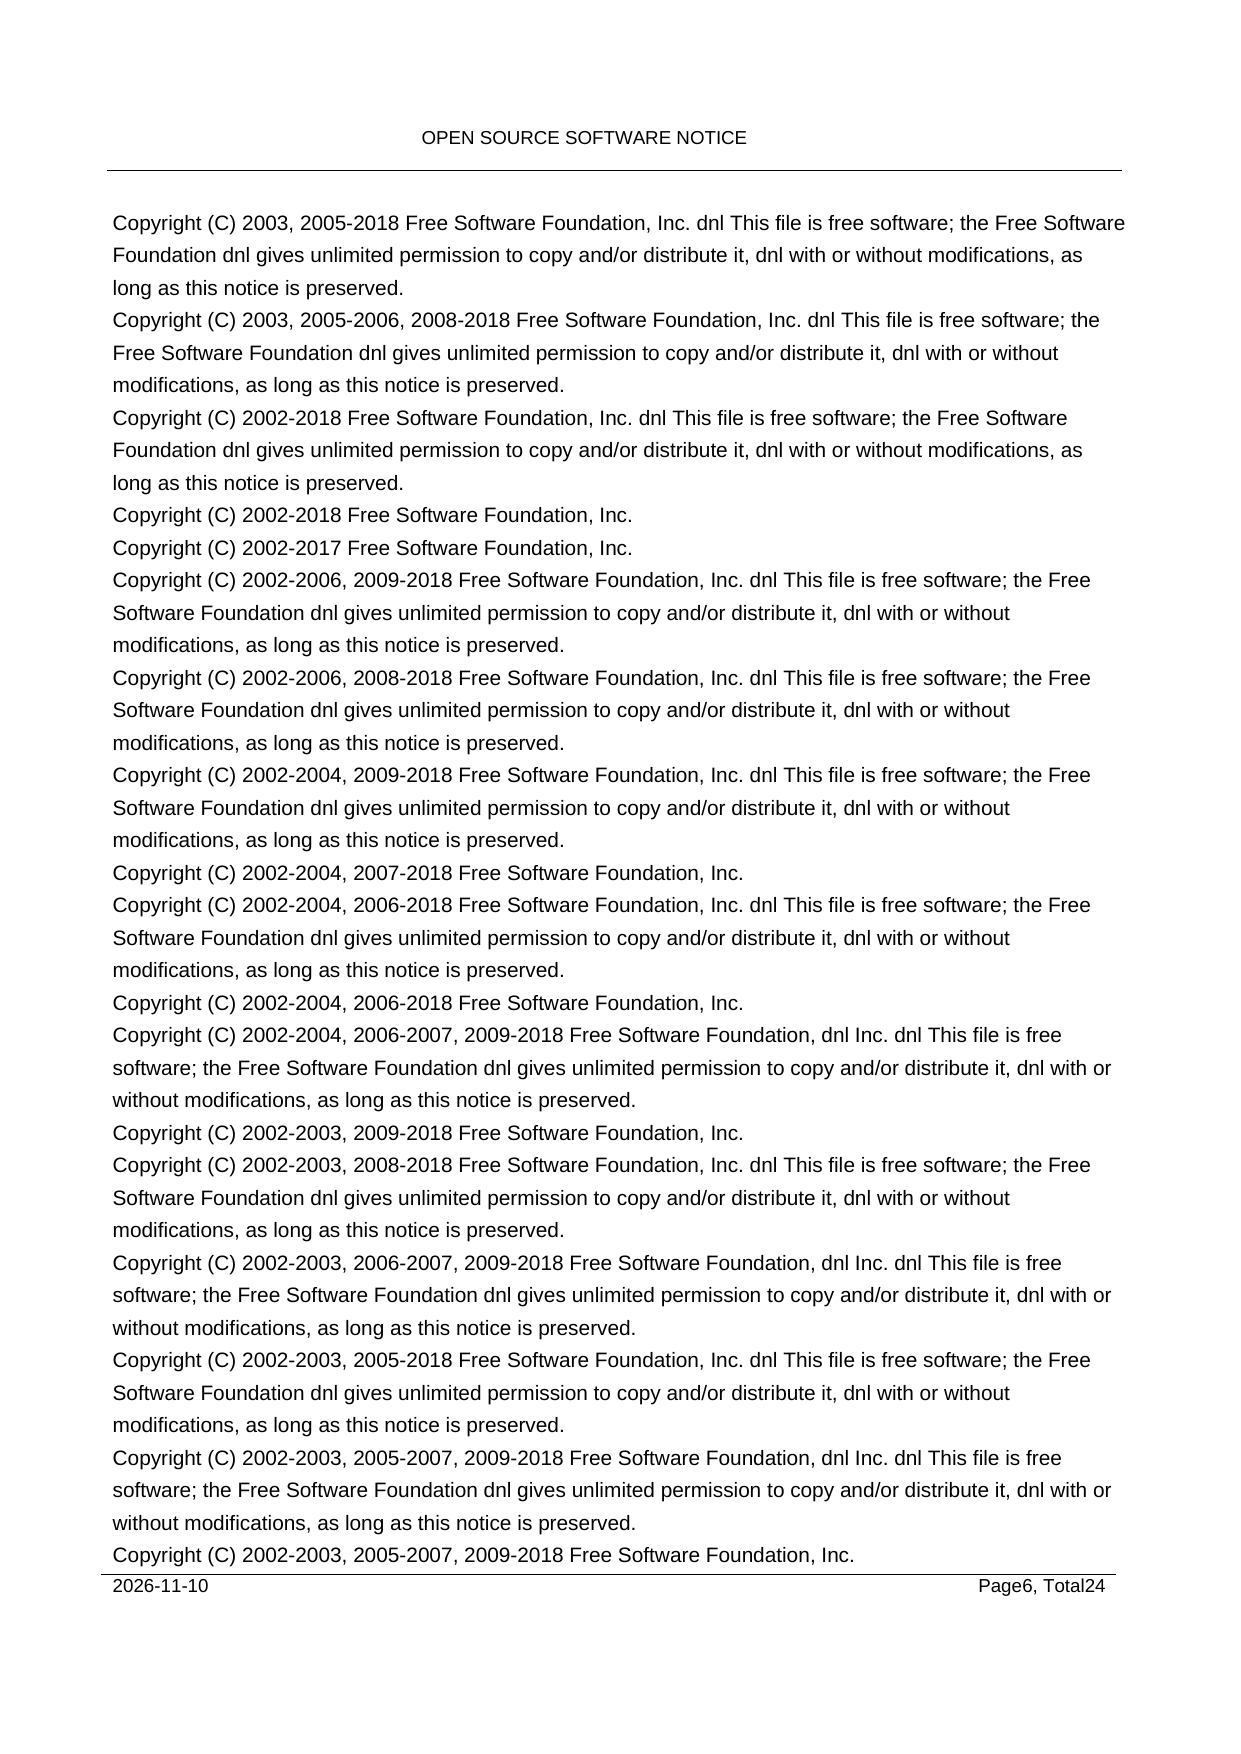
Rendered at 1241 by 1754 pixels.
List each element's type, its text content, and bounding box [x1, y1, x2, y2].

text Copyright (C) 2002-2003, 2006-2007, 2009-2018 Free Software Foundation, dnl Inc. dnl This file is free software; the Free Software Foundation dnl gives unlimited permission to copy and/or distribute it, dnl with or without modifications, as long as this notice is preserved. [112, 1246, 1128, 1344]
text Copyright (C) 2002-2004, 2006-2018 Free Software Foundation, Inc. [112, 986, 1128, 1019]
text Copyright (C) 2002-2018 Free Software Foundation, Inc. [112, 499, 1128, 531]
text Copyright (C) 2002-2004, 2007-2018 Free Software Foundation, Inc. [112, 856, 1128, 889]
text Copyright (C) 2002-2003, 2005-2007, 2009-2018 Free Software Foundation, Inc. [112, 1539, 1128, 1571]
text Copyright (C) 2002-2004, 2006-2018 Free Software Foundation, Inc. dnl This file is free software; the Free Software Foundation dnl gives unlimited permission to copy and/or distribute it, dnl with or without modifications, as long as this notice is preserved. [112, 889, 1128, 986]
text Copyright (C) 2002-2017 Free Software Foundation, Inc. [112, 531, 1128, 564]
text Copyright (C) 2002-2003, 2005-2018 Free Software Foundation, Inc. dnl This file is free software; the Free Software Foundation dnl gives unlimited permission to copy and/or distribute it, dnl with or without modifications, as long as this notice is preserved. [112, 1344, 1128, 1441]
text Copyright (C) 2002-2003, 2005-2007, 2009-2018 Free Software Foundation, dnl Inc. dnl This file is free software; the Free Software Foundation dnl gives unlimited permission to copy and/or distribute it, dnl with or without modifications, as long as this notice is preserved. [112, 1441, 1128, 1539]
text Copyright (C) 2002-2004, 2006-2007, 2009-2018 Free Software Foundation, dnl Inc. dnl This file is free software; the Free Software Foundation dnl gives unlimited permission to copy and/or distribute it, dnl with or without modifications, as long as this notice is preserved. [112, 1019, 1128, 1116]
text Copyright (C) 2002-2004, 2009-2018 Free Software Foundation, Inc. dnl This file is free software; the Free Software Foundation dnl gives unlimited permission to copy and/or distribute it, dnl with or without modifications, as long as this notice is preserved. [112, 759, 1128, 856]
text Copyright (C) 2002-2003, 2009-2018 Free Software Foundation, Inc. [112, 1116, 1128, 1149]
text Copyright (C) 2003, 2005-2006, 2008-2018 Free Software Foundation, Inc. dnl This file is free software; the Free Software Foundation dnl gives unlimited permission to copy and/or distribute it, dnl with or without modifications, as long as this notice is preserved. [112, 304, 1128, 401]
text Copyright (C) 2002-2006, 2009-2018 Free Software Foundation, Inc. dnl This file is free software; the Free Software Foundation dnl gives unlimited permission to copy and/or distribute it, dnl with or without modifications, as long as this notice is preserved. [112, 564, 1128, 661]
text Copyright (C) 2002-2003, 2008-2018 Free Software Foundation, Inc. dnl This file is free software; the Free Software Foundation dnl gives unlimited permission to copy and/or distribute it, dnl with or without modifications, as long as this notice is preserved. [112, 1149, 1128, 1246]
text Copyright (C) 2003, 2005-2018 Free Software Foundation, Inc. dnl This file is free software; the Free Software Foundation dnl gives unlimited permission to copy and/or distribute it, dnl with or without modifications, as long as this notice is preserved. [112, 206, 1128, 304]
text Copyright (C) 2002-2006, 2008-2018 Free Software Foundation, Inc. dnl This file is free software; the Free Software Foundation dnl gives unlimited permission to copy and/or distribute it, dnl with or without modifications, as long as this notice is preserved. [112, 661, 1128, 759]
text Copyright (C) 2002-2018 Free Software Foundation, Inc. dnl This file is free software; the Free Software Foundation dnl gives unlimited permission to copy and/or distribute it, dnl with or without modifications, as long as this notice is preserved. [112, 401, 1128, 499]
